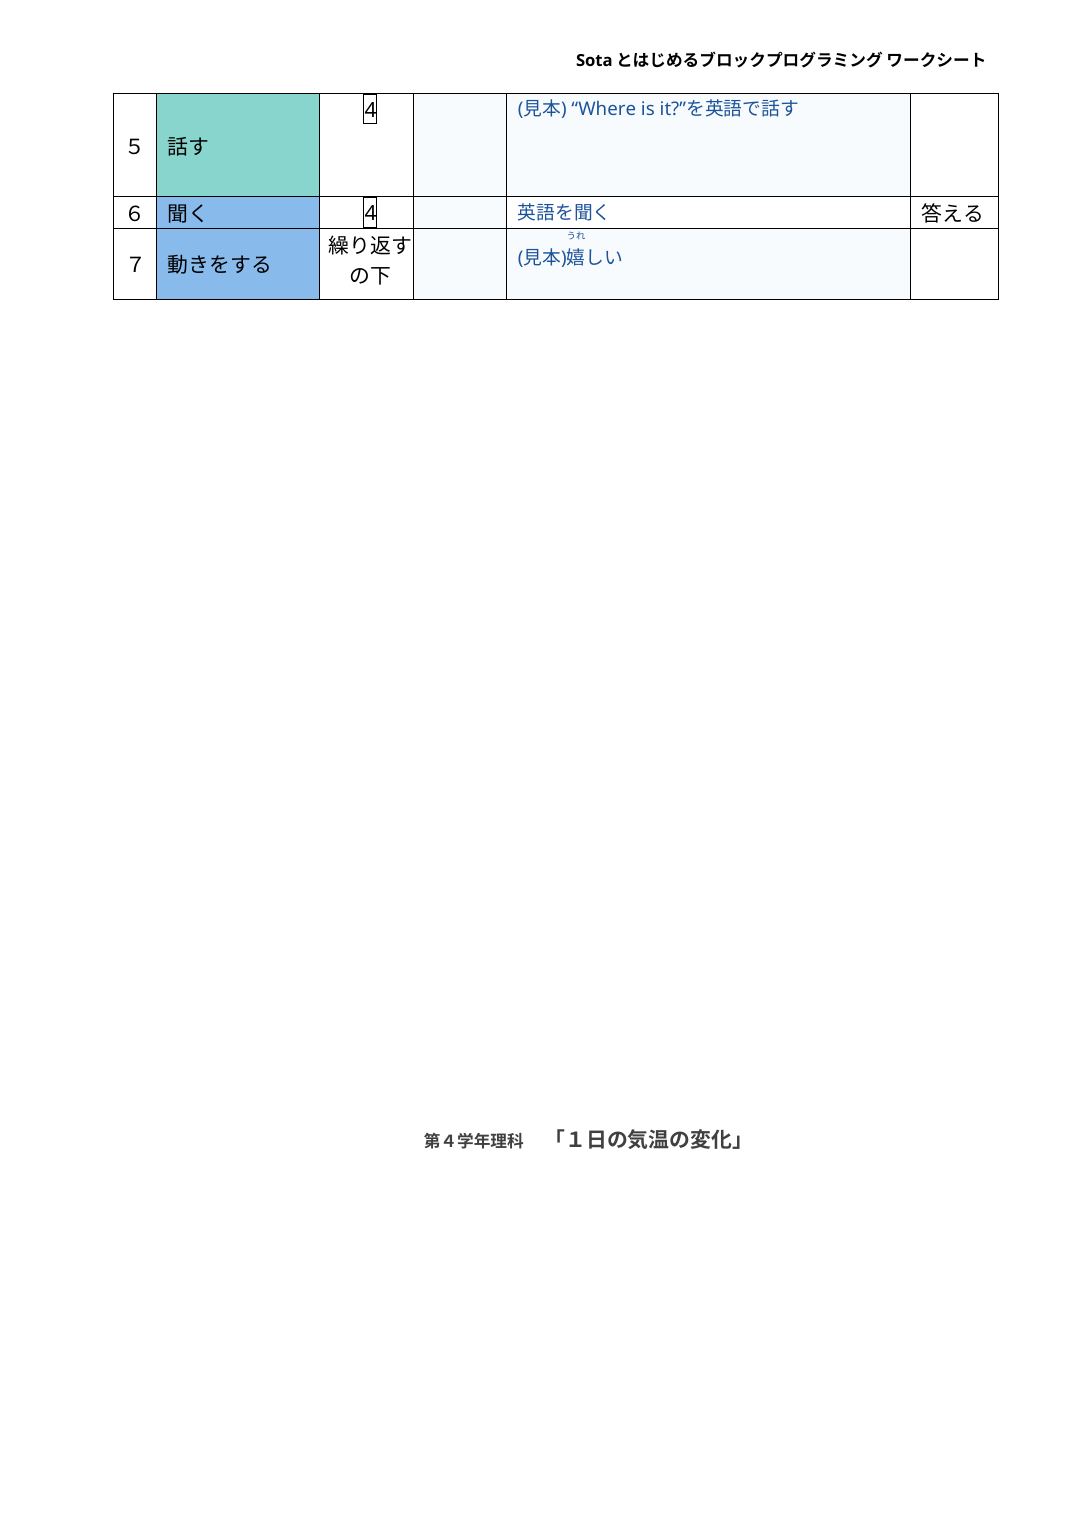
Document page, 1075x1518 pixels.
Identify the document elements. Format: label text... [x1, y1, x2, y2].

table_cell 4 [320, 197, 363, 228]
table_cell ５ [114, 94, 156, 196]
table_cell [414, 197, 506, 228]
table_cell [414, 94, 506, 196]
table_cell 聞く [157, 197, 319, 228]
table_cell ７ [114, 229, 156, 299]
table_cell (見本) “Where is it?”を英語で話す [507, 94, 910, 196]
table_cell 動きをする [157, 229, 319, 299]
table_cell (見本)しい [507, 229, 910, 299]
table_cell 4 [377, 197, 413, 228]
table_cell 話す [157, 94, 319, 196]
table_cell 答える [911, 197, 998, 228]
table_cell 英語を聞く [507, 197, 910, 228]
table_cell [911, 229, 998, 299]
table_cell ６ [114, 197, 156, 228]
table_cell 4 [320, 94, 413, 196]
table_cell 繰り返すの下 [320, 229, 413, 299]
table_cell [911, 94, 998, 196]
table_cell [414, 229, 506, 299]
